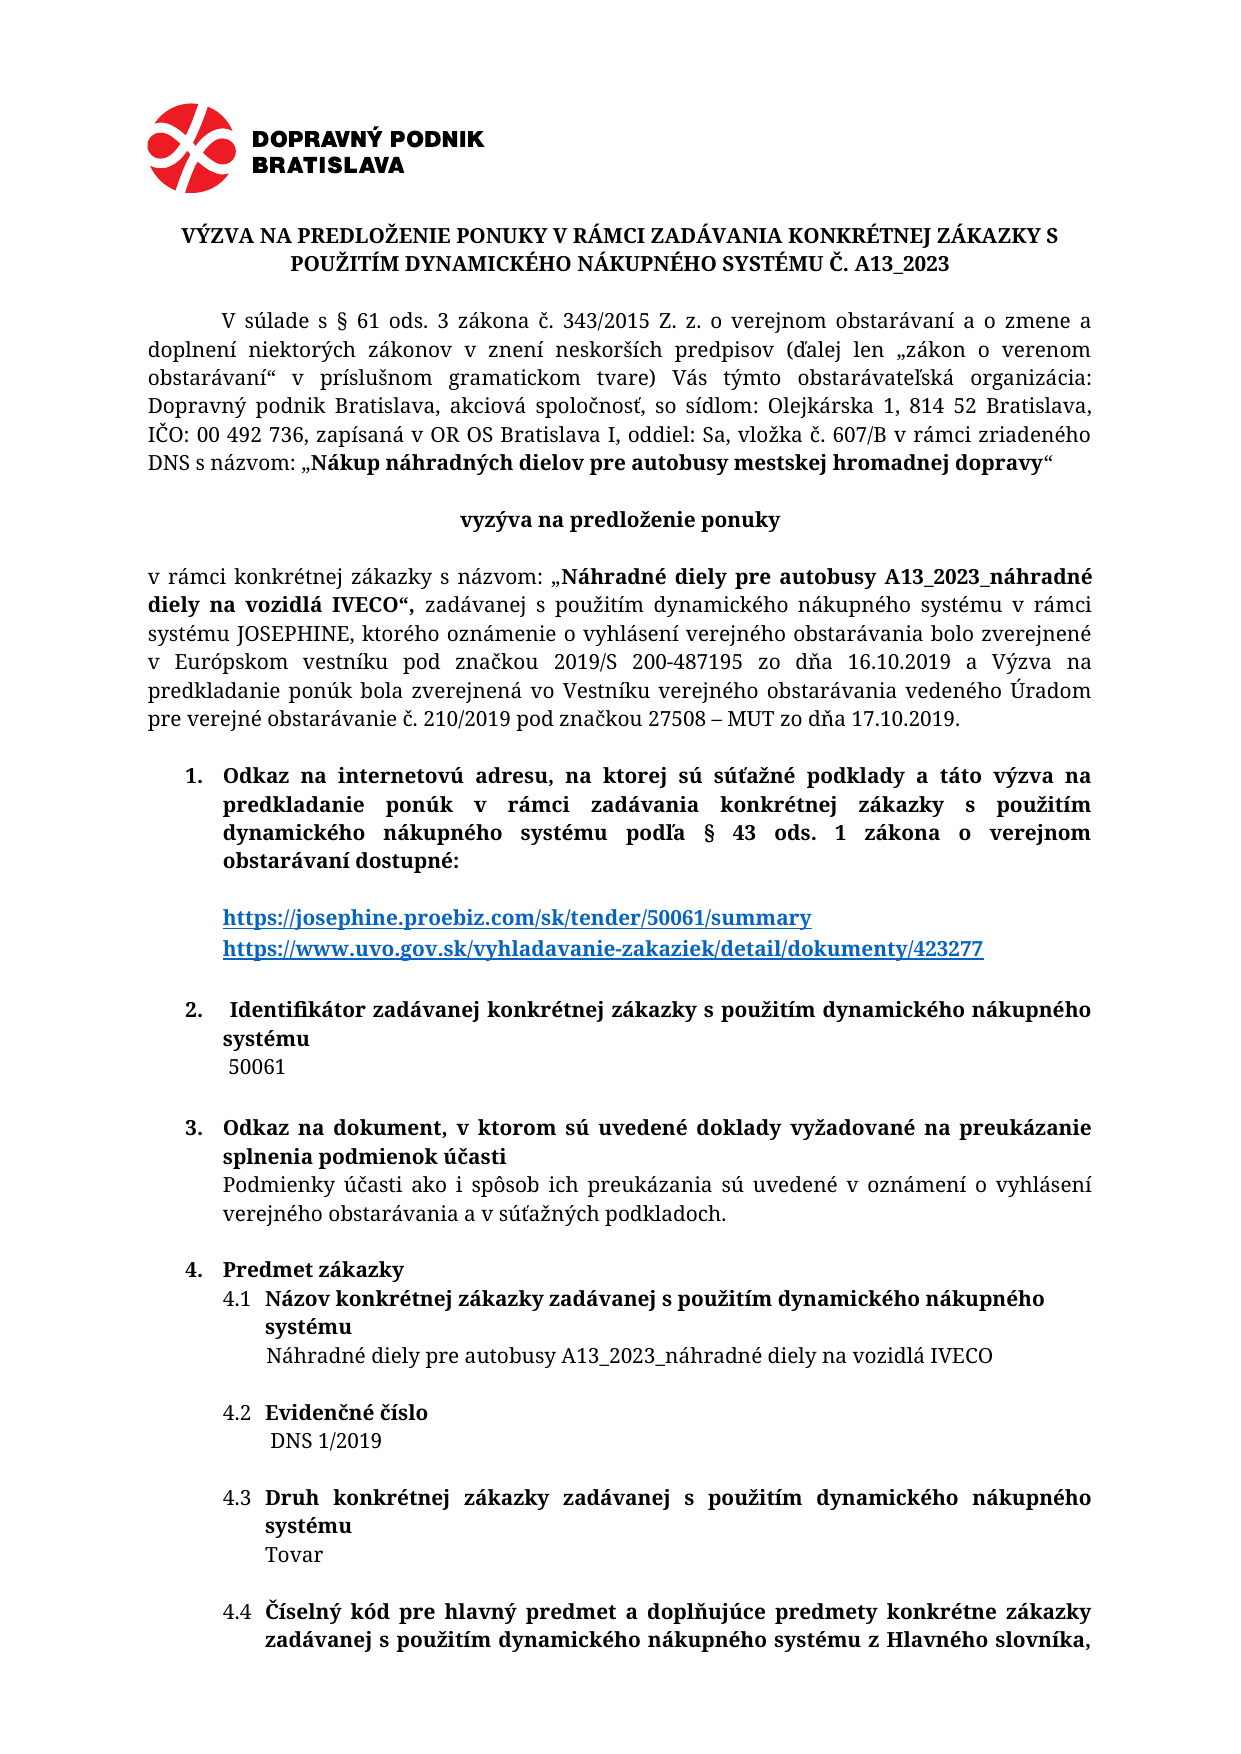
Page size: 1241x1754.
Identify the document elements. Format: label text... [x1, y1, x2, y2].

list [223, 1597, 1093, 1654]
list https://www.uvo.gov.sk/vyhladavanie-zakaziek/detail/dokumenty/423277 [223, 934, 1093, 962]
text v rámci konkrétnej zákazky s názvom: „Náhradné diely pre autobusy A13_2023_náhradné diely na vozidlá IVECO“, zadávanej s použitím dynamického nákupného systému v rámci systému JOSEPHINE, ktorého oznámenie o vyhlásení verejného obstarávania bolo zverejnené v Európskom vestníku pod značkou 2019/S 200-487195 zo dňa 16.10.2019 a Výzva na predkladanie ponúk bola zverejnená vo Vestníku verejného obstarávania vedeného Úradom pre verejné obstarávanie č. 210/2019 pod značkou 27508 – MUT zo dňa 17.10.2019. [148, 562, 1093, 733]
text vyzýva na predloženie ponuky [148, 505, 1093, 534]
list Názov konkrétnej zákazky zadávanej s použitím dynamického nákupného systému [223, 1284, 1093, 1341]
list Evidenčné číslo [223, 1398, 1093, 1426]
list Odkaz na internetovú adresu, na ktorej sú súťažné podklady a táto výzva na predkladanie ponúk v rámci zadávania konkrétnej zákazky s použitím dynamického nákupného systému podľa § 43 ods. 1 zákona o verejnom obstarávaní dostupné: [185, 761, 1093, 875]
list DNS 1/2019 [265, 1426, 1093, 1455]
list Tovar [265, 1540, 1093, 1568]
list Druh konkrétnej zákazky zadávanej s použitím dynamického nákupného systému [223, 1483, 1093, 1540]
list Predmet zákazky [185, 1256, 1093, 1284]
list Náhradné diely pre autobusy A13_2023_náhradné diely na vozidlá IVECO [223, 1341, 1093, 1369]
list Identifikátor zadávanej konkrétnej zákazky s použitím dynamického nákupného systému [185, 995, 1093, 1052]
list Odkaz na dokument, v ktorom sú uvedené doklady vyžadované na preukázanie splnenia podmienok účasti [185, 1113, 1093, 1170]
list Podmienky účasti ako i spôsob ich preukázania sú uvedené v oznámení o vyhlásení verejného obstarávania a v súťažných podkladoch. [223, 1170, 1093, 1227]
list 50061 [223, 1052, 1093, 1081]
text V súlade s § 61 ods. 3 zákona č. 343/2015 Z. z. o verejnom obstarávaní a o zmene a doplnení niektorých zákonov v znení neskorších predpisov (ďalej len „zákon o verenom obstarávaní“ v príslušnom gramatickom tvare) Vás týmto obstarávateľská organizácia: Dopravný podnik Bratislava, akciová spoločnosť, so sídlom: Olejkárska 1, 814 52 Bratislava, IČO: 00 492 736, zapísaná v OR OS Bratislava I, oddiel: Sa, vložka č. 607/B v rámci zriadeného DNS s názvom: „Nákup náhradných dielov pre autobusy mestskej hromadnej dopravy“ [148, 306, 1093, 477]
list https://josephine.proebiz.com/sk/tender/50061/summary [223, 903, 1093, 932]
text VÝZVA NA PREDLOŽENIE PONUKY V RÁMCI ZADÁVANIA KONKRÉTNEJ ZÁKAZKY S POUŽITÍM DYNAMICKÉHO NÁKUPNÉHO SYSTÉMU Č. A13_2023 [148, 221, 1093, 278]
